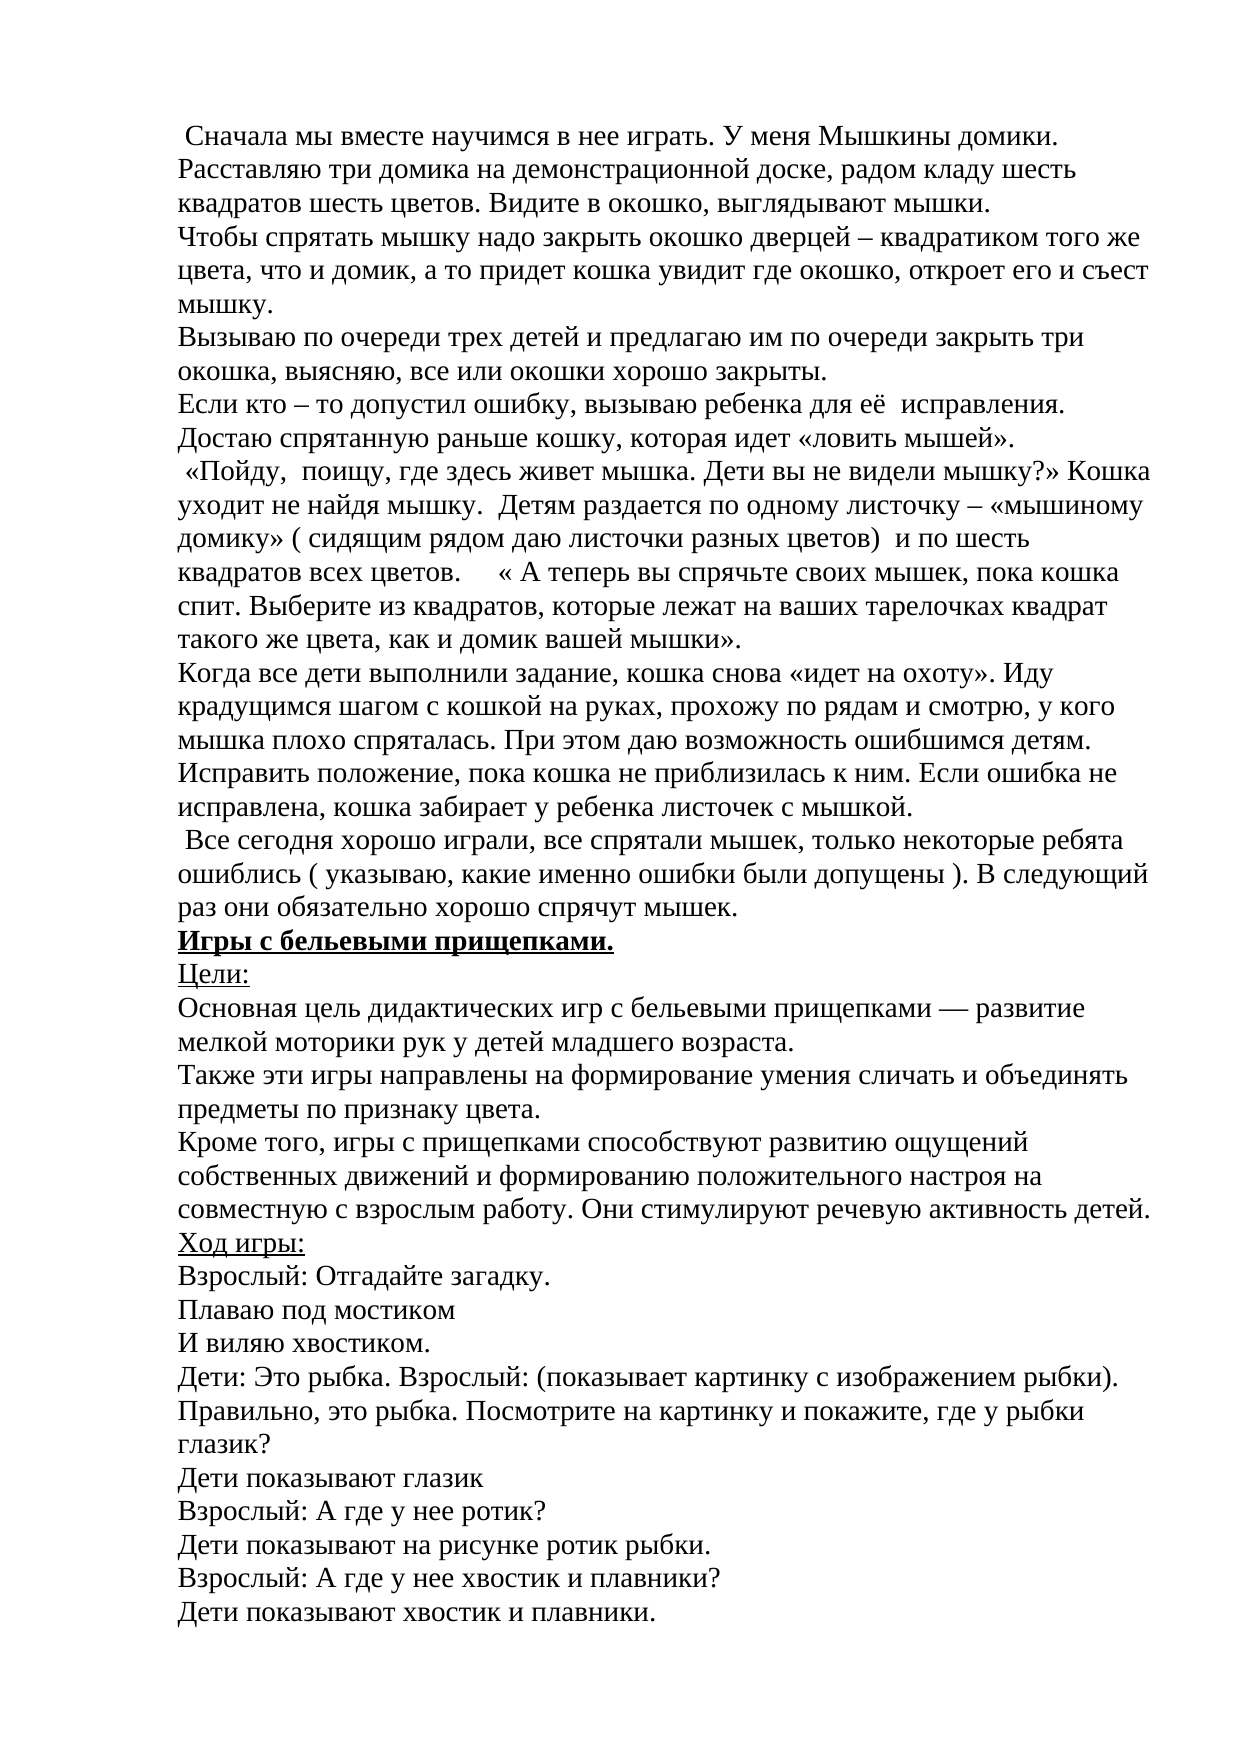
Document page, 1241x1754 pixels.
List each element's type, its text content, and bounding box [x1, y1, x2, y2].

text Все сегодня хорошо играли, все спрятали мышек, только некоторые ребята ошиблись ( указываю, какие именно ошибки были допущены ). В следующий раз они обязательно хорошо спрячут мышек. [177, 822, 1152, 923]
text Чтобы спрятать мышку надо закрыть окошко дверцей – квадратиком того же цвета, что и домик, а то придет кошка увидит где окошко, откроет его и съест мышку. [177, 219, 1152, 319]
text Взрослый: А где у нее хвостик и плавники? [177, 1560, 1152, 1594]
text Дети показывают глазик [177, 1460, 1152, 1493]
text Основная цель дидактических игр с бельевыми прищепками — развитие мелкой моторики рук у детей младшего возраста. [177, 990, 1152, 1057]
text Цели: [177, 957, 1152, 990]
text Кроме того, игры с прищепками способствуют развитию ощущений собственных движений и формированию положительного настроя на совместную с взрослым работу. Они стимулируют речевую активность детей. [177, 1124, 1152, 1225]
text Ход игры: [177, 1225, 1152, 1258]
text «Пойду, поищу, где здесь живет мышка. Дети вы не видели мышку?» Кошка уходит не найдя мышку. Детям раздается по одному листочку – «мышиному домику» ( сидящим рядом даю листочки разных цветов) и по шесть квадратов всех цветов. « А теперь вы спрячьте своих мышек, пока кошка спит. Выберите из квадратов, которые лежат на ваших тарелочках квадрат такого же цвета, как и домик вашей мышки». [177, 453, 1152, 655]
text Дети показывают на рисунке ротик рыбки. [177, 1527, 1152, 1560]
text Также эти игры направлены на формирование умения сличать и объединять предметы по признаку цвета. [177, 1057, 1152, 1124]
text Когда все дети выполнили задание, кошка снова «идет на охоту». Иду крадущимся шагом с кошкой на руках, прохожу по рядам и смотрю, у кого мышка плохо спряталась. При этом даю возможность ошибшимся детям. Исправить положение, пока кошка не приблизилась к ним. Если ошибка не исправлена, кошка забирает у ребенка листочек с мышкой. [177, 655, 1152, 822]
text И виляю хвостиком. [177, 1326, 1152, 1359]
text Cначала мы вместе научимся в нее играть. У меня Мышкины домики. Расставляю три домика на демонстрационной доске, радом кладу шесть квадратов шесть цветов. Видите в окошко, выглядывают мышки. [177, 118, 1152, 219]
text Плаваю под мостиком [177, 1292, 1152, 1326]
text Если кто – то допустил ошибку, вызываю ребенка для её исправления. Достаю спрятанную раньше кошку, которая идет «ловить мышей». [177, 386, 1152, 453]
text Взрослый: А где у нее ротик? [177, 1493, 1152, 1527]
text Взрослый: Отгадайте загадку. [177, 1258, 1152, 1292]
text Дети: Это рыбка. Взрослый: (показывает картинку с изображением рыбки). Правильно, это рыбка. Посмотрите на картинку и покажите, где у рыбки глазик? [177, 1359, 1152, 1460]
text Игры с бельевыми прищепками. [177, 923, 1152, 957]
text Вызываю по очереди трех детей и предлагаю им по очереди закрыть три окошка, выясняю, все или окошки хорошо закрыты. [177, 319, 1152, 386]
text Дети показывают хвостик и плавники. [177, 1594, 1152, 1627]
